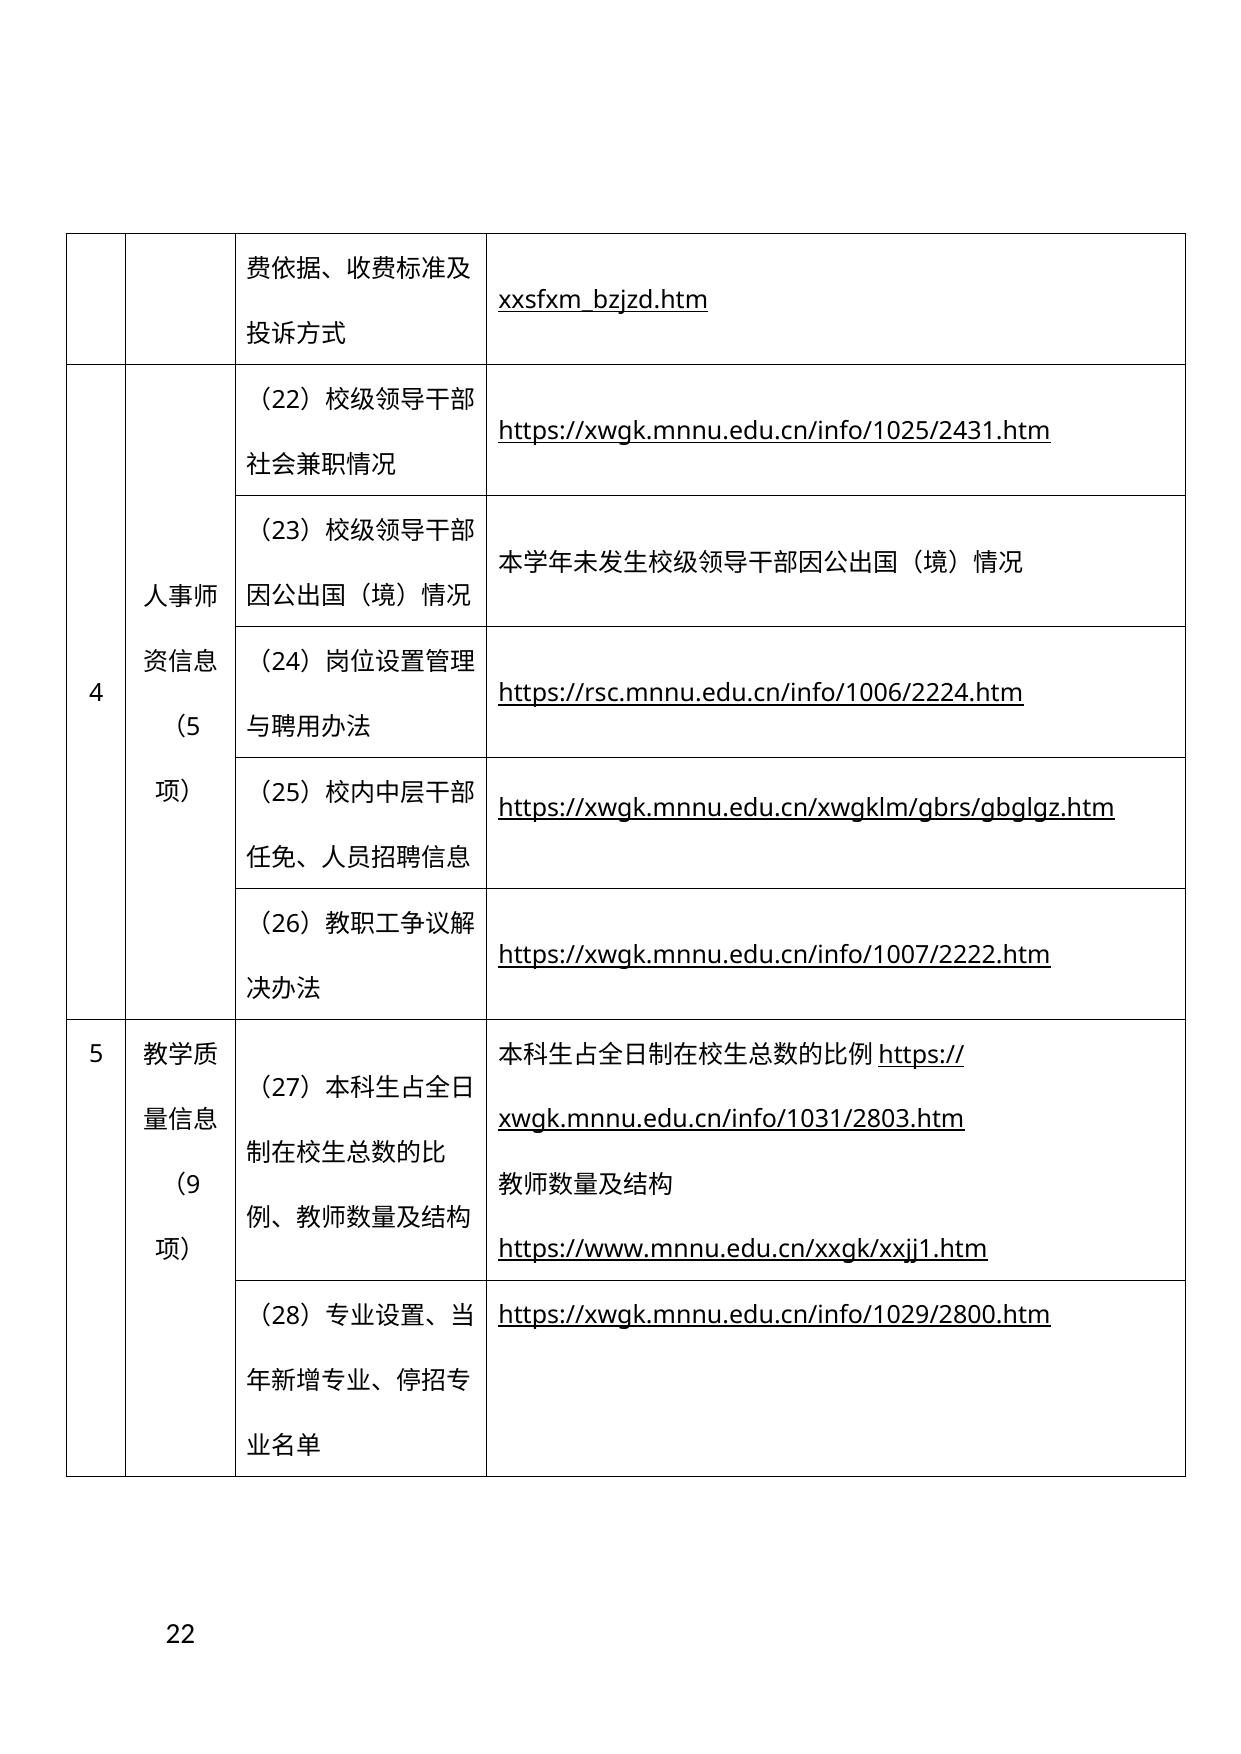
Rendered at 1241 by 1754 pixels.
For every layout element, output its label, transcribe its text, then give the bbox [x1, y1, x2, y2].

table_cell 4 [67, 365, 125, 1019]
table_cell 人事师资信息 （5项） [126, 365, 235, 1019]
table_cell （27）本科生占全日制在校生总数的比例、教师数量及结构 [236, 1020, 486, 1280]
table_cell https://rsc.mnnu.edu.cn/info/1006/2224.htm [487, 627, 1185, 757]
table_cell （25）校内中层干部任免、人员招聘信息 [236, 758, 486, 888]
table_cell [236, 234, 486, 364]
table_cell https://xwgk.mnnu.edu.cn/info/1029/2800.htm [487, 1281, 1185, 1476]
table_cell 本学年未发生校级领导干部因公出国（境）情况 [487, 496, 1185, 626]
table_cell 教学质量信息 （9项） [126, 1020, 235, 1476]
table_cell （22）校级领导干部社会兼职情况 [236, 365, 486, 495]
table_cell （26）教职工争议解决办法 [236, 889, 486, 1019]
table_cell （23）校级领导干部因公出国（境）情况 [236, 496, 486, 626]
table_cell https://xwgk.mnnu.edu.cn/info/1007/2222.htm [487, 889, 1185, 1019]
table_cell （28）专业设置、当年新增专业、停招专业名单 [236, 1281, 486, 1476]
table_cell （24）岗位设置管理与聘用办法 [236, 627, 486, 757]
table_cell https://xwgk.mnnu.edu.cn/info/1025/2431.htm [487, 365, 1185, 495]
table_cell 本科生占全日制在校生总数的比例https://xwgk.mnnu.edu.cn/info/1031/2803.htm 教师数量及结构 https://www.mnnu.edu.cn/xxgk/xxjj1.htm [487, 1020, 1185, 1280]
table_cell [487, 234, 1185, 364]
table_cell https://xwgk.mnnu.edu.cn/xwgklm/gbrs/gbglgz.htm [487, 758, 1185, 888]
table_cell 5 [67, 1020, 125, 1476]
